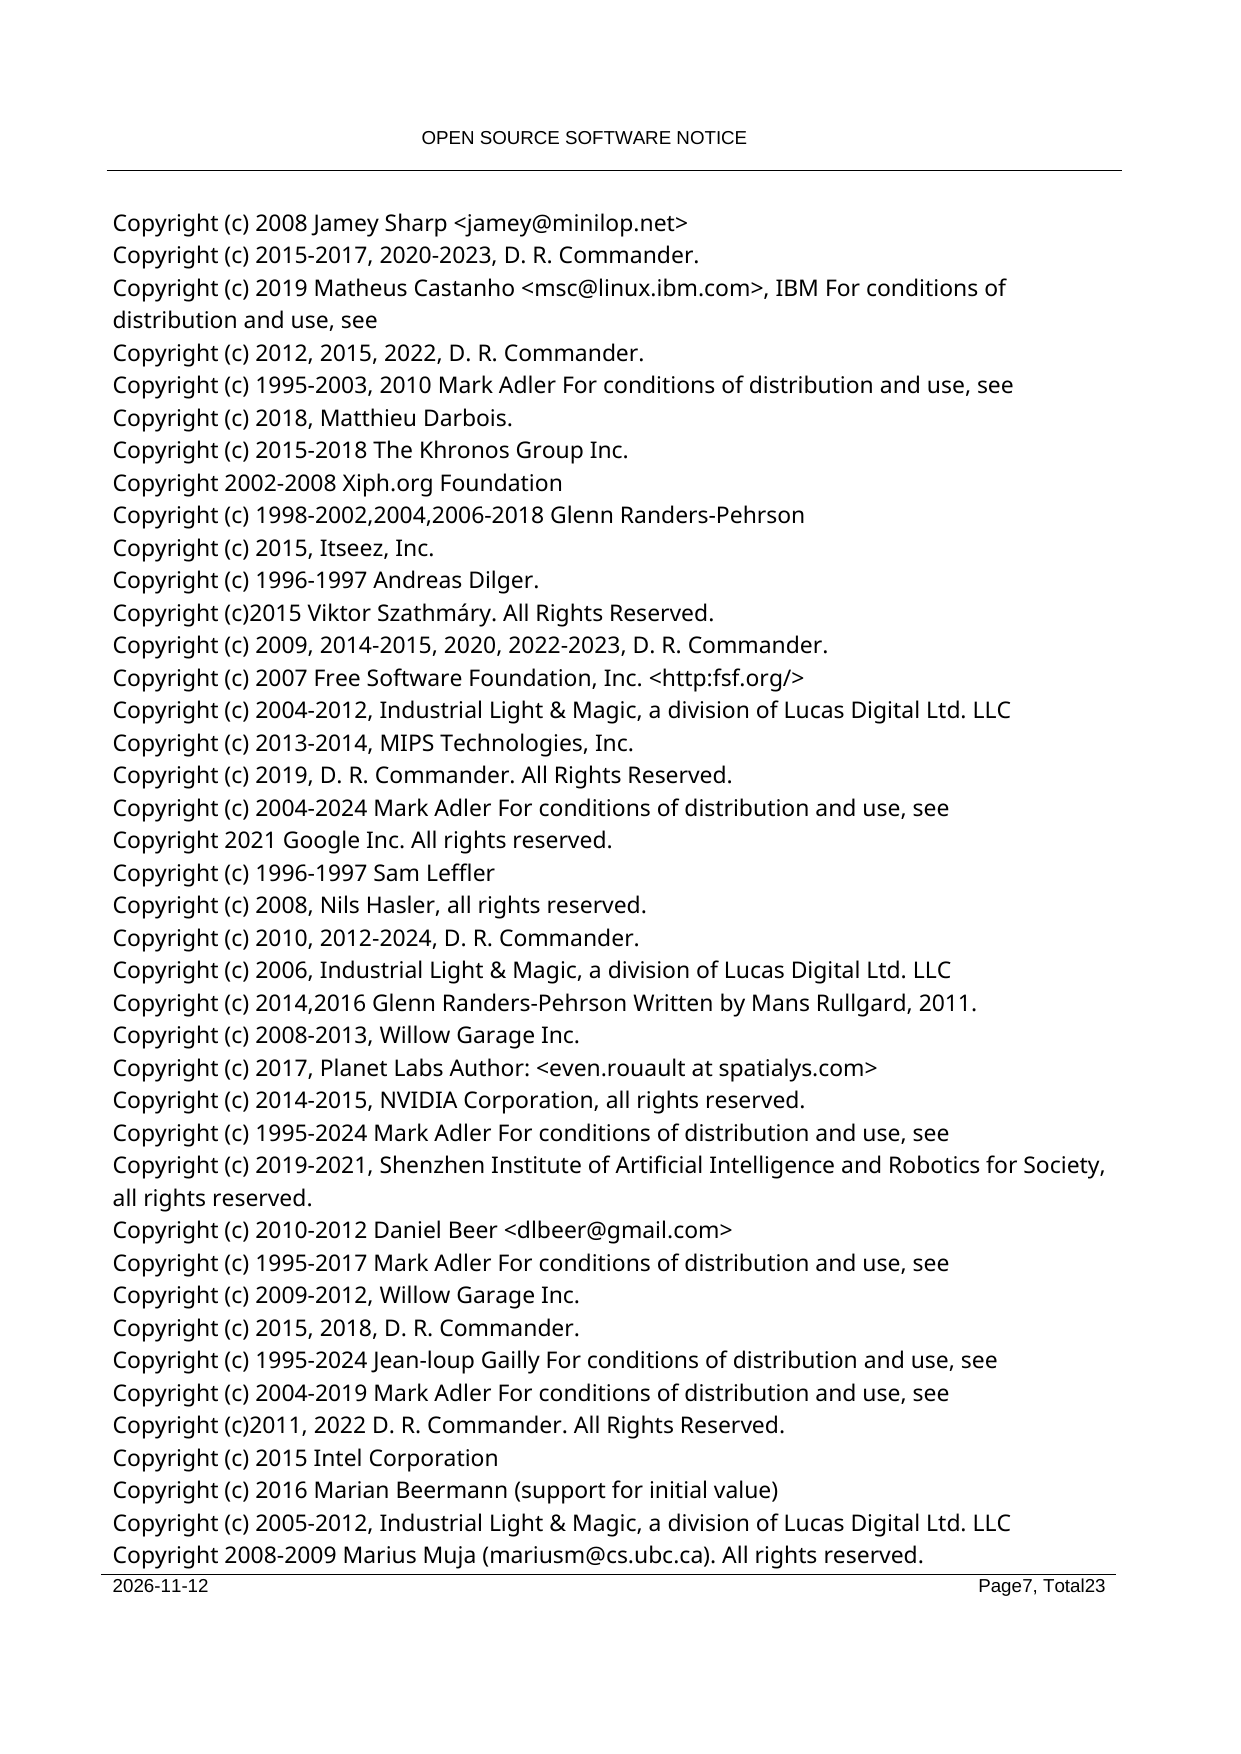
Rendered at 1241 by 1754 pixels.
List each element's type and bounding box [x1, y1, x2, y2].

text [112, 206, 1128, 1571]
